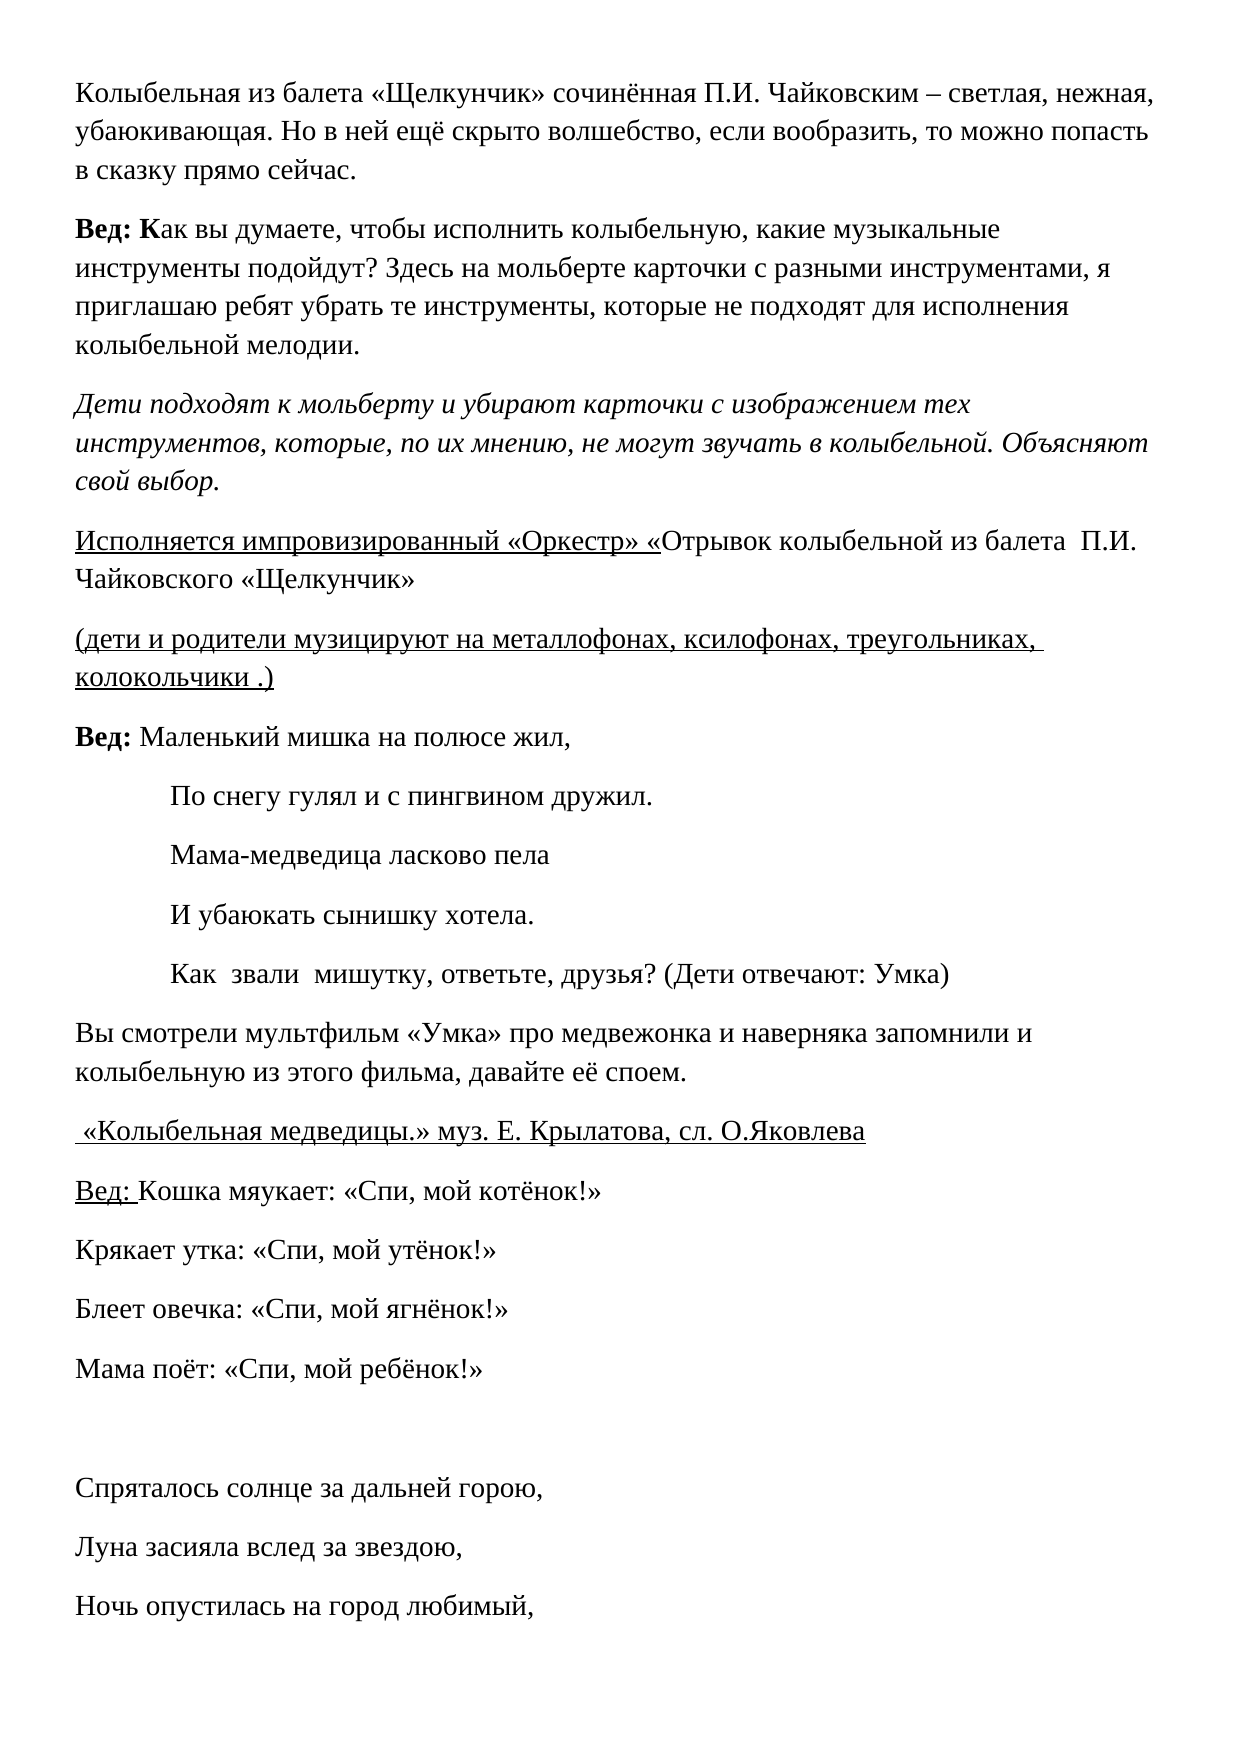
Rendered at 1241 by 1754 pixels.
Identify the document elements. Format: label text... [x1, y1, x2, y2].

text Мама-медведица ласково пела [75, 837, 1165, 871]
text Крякает утка: «Спи, мой утёнок!» [75, 1232, 1165, 1266]
text Исполняется импровизированный «Оркестр» «Отрывок колыбельной из балета П.И. Чайковского «Щелкунчик» [75, 523, 1165, 595]
text Спряталось солнце за дальней горою, [75, 1470, 1165, 1503]
text Вы смотрели мультфильм «Умка» про медвежонка и наверняка запомнили и колыбельную из этого фильма, давайте её споем. [75, 1016, 1165, 1088]
text Как звали мишутку, ответьте, друзья? (Дети отвечают: Умка) [75, 956, 1165, 990]
text Вед: Как вы думаете, чтобы исполнить колыбельную, какие музыкальные инструменты подойдут? Здесь на мольберте карточки с разными инструментами, я приглашаю ребят убрать те инструменты, которые не подходят для исполнения колыбельной мелодии. [75, 211, 1165, 361]
text «Колыбельная медведицы.» муз. Е. Крылатова, сл. О.Яковлева [75, 1113, 1165, 1147]
text Мама поёт: «Спи, мой ребёнок!» [75, 1351, 1165, 1384]
text Колыбельная из балета «Щелкунчик» сочинённая П.И. Чайковским – светлая, нежная, убаюкивающая. Но в ней ещё скрыто волшебство, если вообразить, то можно попасть в сказку прямо сейчас. [75, 75, 1165, 186]
text Вед: Кошка мяукает: «Спи, мой котёнок!» [75, 1173, 1165, 1206]
text Блеет овечка: «Спи, мой ягнёнок!» [75, 1292, 1165, 1325]
text Вед: Маленький мишка на полюсе жил, [75, 719, 1165, 752]
text И убаюкать сынишку хотела. [75, 897, 1165, 930]
text По снегу гулял и с пингвином дружил. [75, 778, 1165, 812]
text Луна засияла вслед за звездою, [75, 1529, 1165, 1563]
text (дети и родители музицируют на металлофонах, ксилофонах, треугольниках, колокольчики .) [75, 621, 1165, 693]
text Ночь опустилась на город любимый, [75, 1588, 1165, 1622]
text Дети подходят к мольберту и убирают карточки с изображением тех инструментов, которые, по их мнению, не могут звучать в колыбельной. Объясняют свой выбор. [75, 386, 1165, 497]
